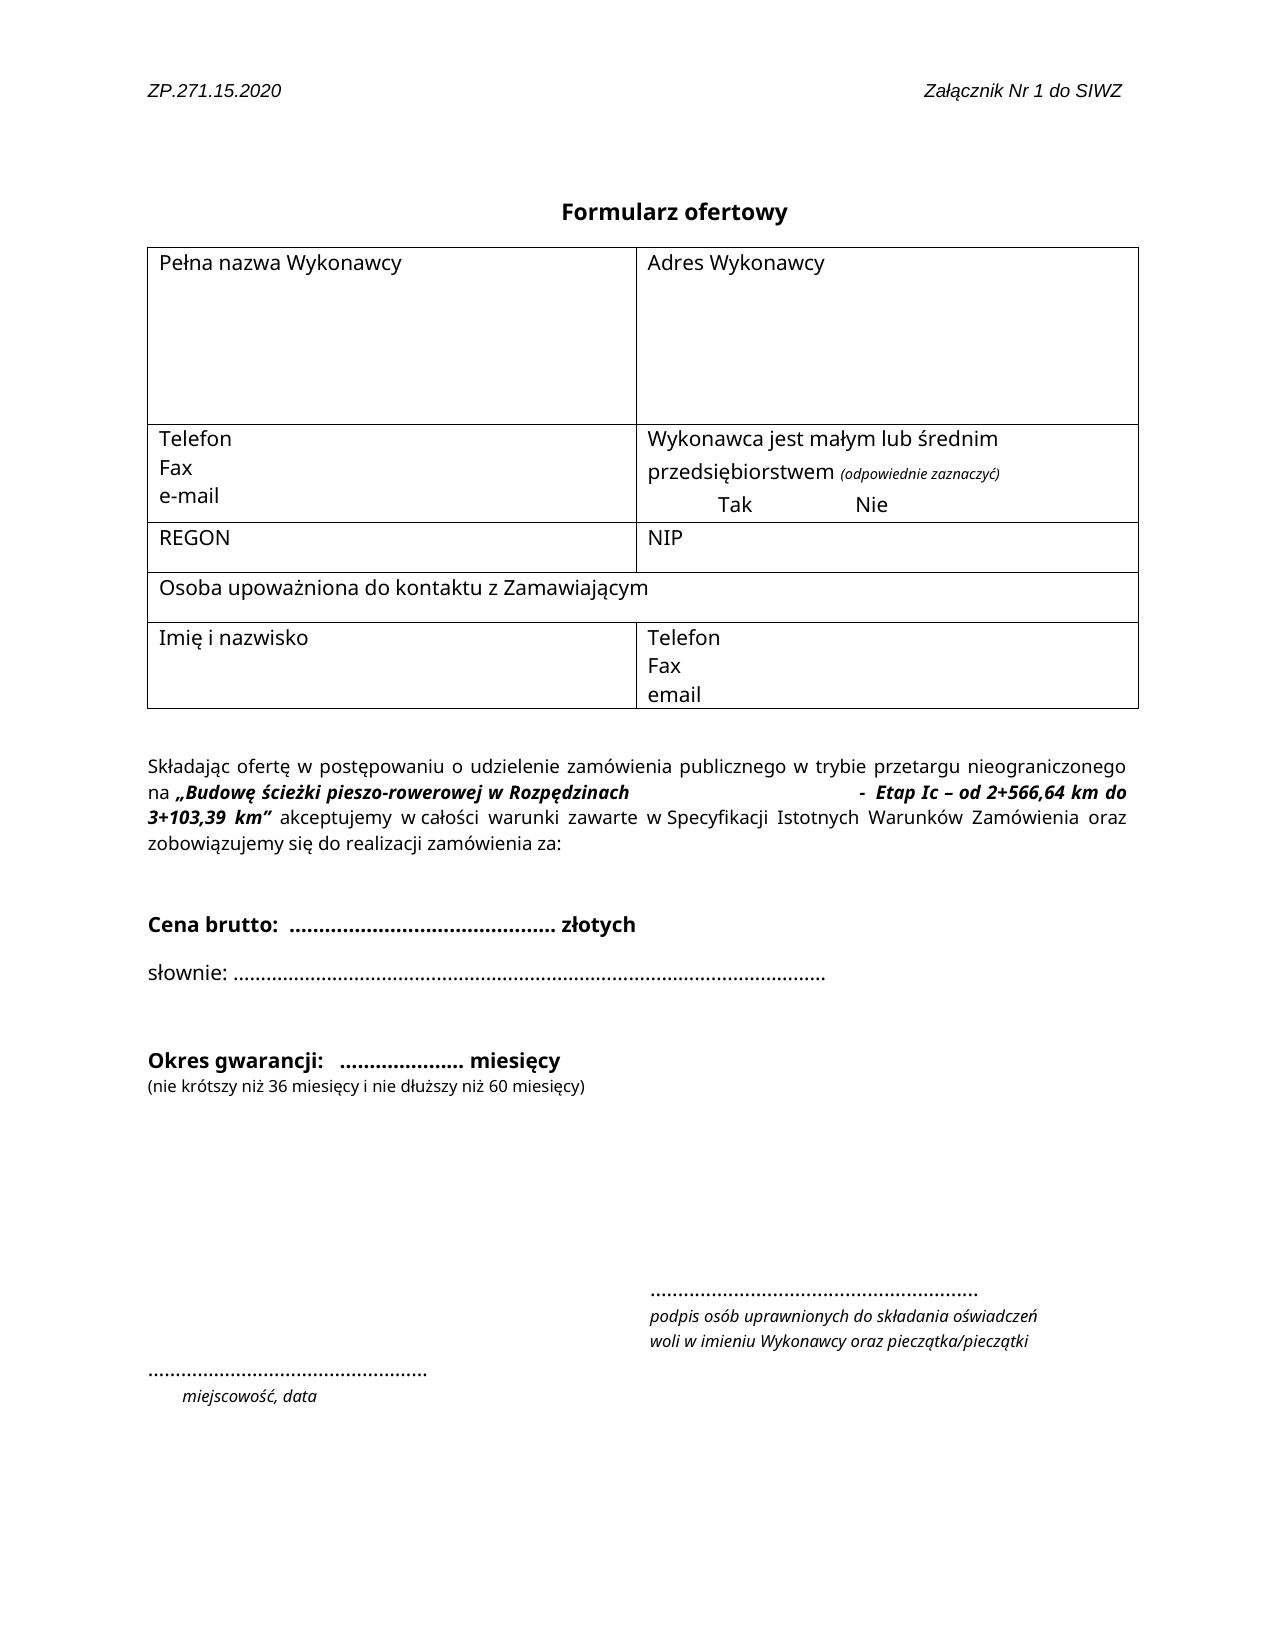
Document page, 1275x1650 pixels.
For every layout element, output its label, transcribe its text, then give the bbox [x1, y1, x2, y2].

table_header Pełna nazwa Wykonawcy [148, 248, 636, 423]
text słownie: ……………………………………………………………………………………………… [148, 958, 1127, 987]
text podpis osób uprawnionych do składania oświadczeń [650, 1305, 1127, 1328]
table_cell Osoba upoważniona do kontaktu z Zamawiającym [148, 573, 1138, 622]
table_cell REGON [148, 523, 636, 572]
table_cell Telefon Fax e-mail [148, 425, 636, 522]
table_cell Wykonawca jest małym lub średnim przedsiębiorstwem (odpowiednie zaznaczyć) Tak Nie [637, 425, 1138, 522]
text Cena brutto: ……………………………………… złotych [148, 910, 1127, 939]
table_cell NIP [637, 523, 1138, 572]
text ........................................................... [650, 1274, 1127, 1303]
text Formularz ofertowy [148, 196, 1127, 227]
table_header Adres Wykonawcy [637, 248, 1138, 423]
text Okres gwarancji: ………………… miesięcy [148, 1047, 1127, 1075]
table_cell Imię i nazwisko [148, 623, 636, 708]
text woli w imieniu Wykonawcy oraz pieczątka/pieczątki [650, 1329, 1127, 1352]
text …………………………………………… [148, 1354, 1127, 1382]
text Składając ofertę w postępowaniu o udzielenie zamówienia publicznego w trybie przetargu nieograniczonego na „Budowę ścieżki pieszo-rowerowej w Rozpędzinach - Etap Ic – od 2+566,64 km do 3+103,39 km” akceptujemy w całości warunki zawarte w Specyfikacji Istotnych Warunków Zamówienia oraz zobowiązujemy się do realizacji zamówienia za: [148, 753, 1127, 856]
text (nie krótszy niż 36 miesięcy i nie dłuższy niż 60 miesięcy) [148, 1075, 1127, 1098]
text miejscowość, data [148, 1385, 1127, 1407]
table_cell Telefon Fax email [637, 623, 1138, 708]
